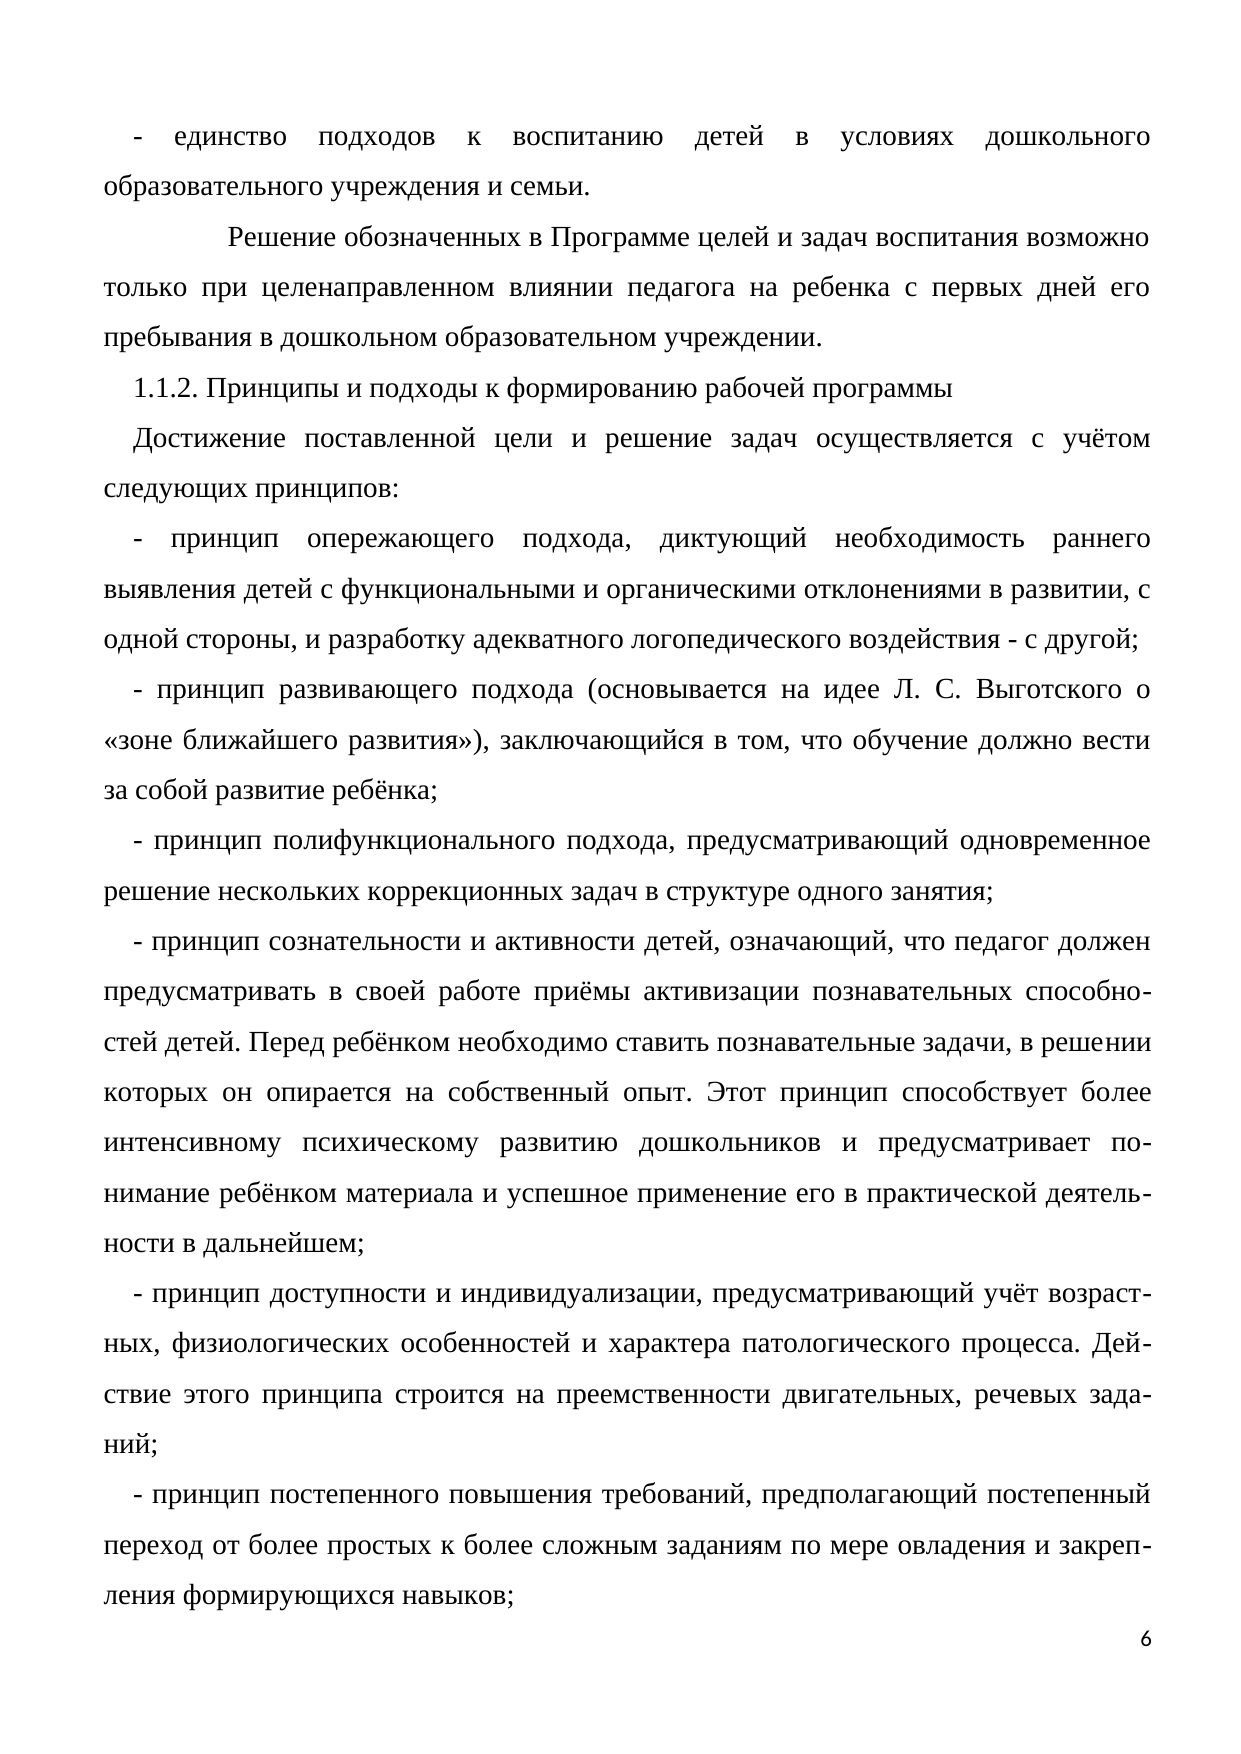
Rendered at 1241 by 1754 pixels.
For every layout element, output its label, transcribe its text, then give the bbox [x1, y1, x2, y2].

text - принцип сознательности и активности детей, означающий, что педагог должен предусматривать в своей работе приёмы активизации познавательных способностей детей. Перед ребёнком необходимо ставить познавательные задачи, в решении которых он опирается на собственный опыт. Этот принцип способствует более интенсивному психическому развитию дошкольников и предусматривает понимание ребёнком материала и успешное применение его в практической деятельности в дальнейшем; [103, 923, 1152, 1258]
text - принцип постепенного повышения требований, предполагающий постепенный переход от более простых к более сложным заданиям по мере овладения и закрепления формирующихся навыков; [103, 1477, 1152, 1611]
text Достижение поставленной цели и решение задач осуществляется с учётом следующих принципов: [103, 420, 1152, 504]
text - принцип доступности и индивидуализации, предусматривающий учёт возрастных, физиологических особенностей и характера патологического процесса. Действие этого принципа строится на преемственности двигательных, речевых заданий; [103, 1275, 1152, 1460]
text - принцип развивающего подхода (основывается на идее Л. С. Выготского о «зоне ближайшего развития»), заключающийся в том, что обучение должно вести за собой развитие ребёнка; [103, 672, 1152, 806]
text - единство подходов к воспитанию детей в условиях дошкольного образовательного учреждения и семьи. [103, 118, 1152, 202]
text 1.1.2. Принципы и подходы к формированию рабочей программы [103, 370, 1152, 403]
text Решение обозначенных в Программе целей и задач воспитания возможно только при целенаправленном влиянии педагога на ребенка с первых дней его пребывания в дошкольном образовательном учреждении. [103, 219, 1152, 353]
text - принцип полифункционального подхода, предусматривающий одновременное решение нескольких коррекционных задач в структуре одного занятия; [103, 822, 1152, 906]
text - принцип опережающего подхода, диктующий необходимость раннего выявления детей с функциональными и органическими отклонениями в развитии, с одной стороны, и разработку адекватного логопедического воздействия - с другой; [103, 521, 1152, 655]
